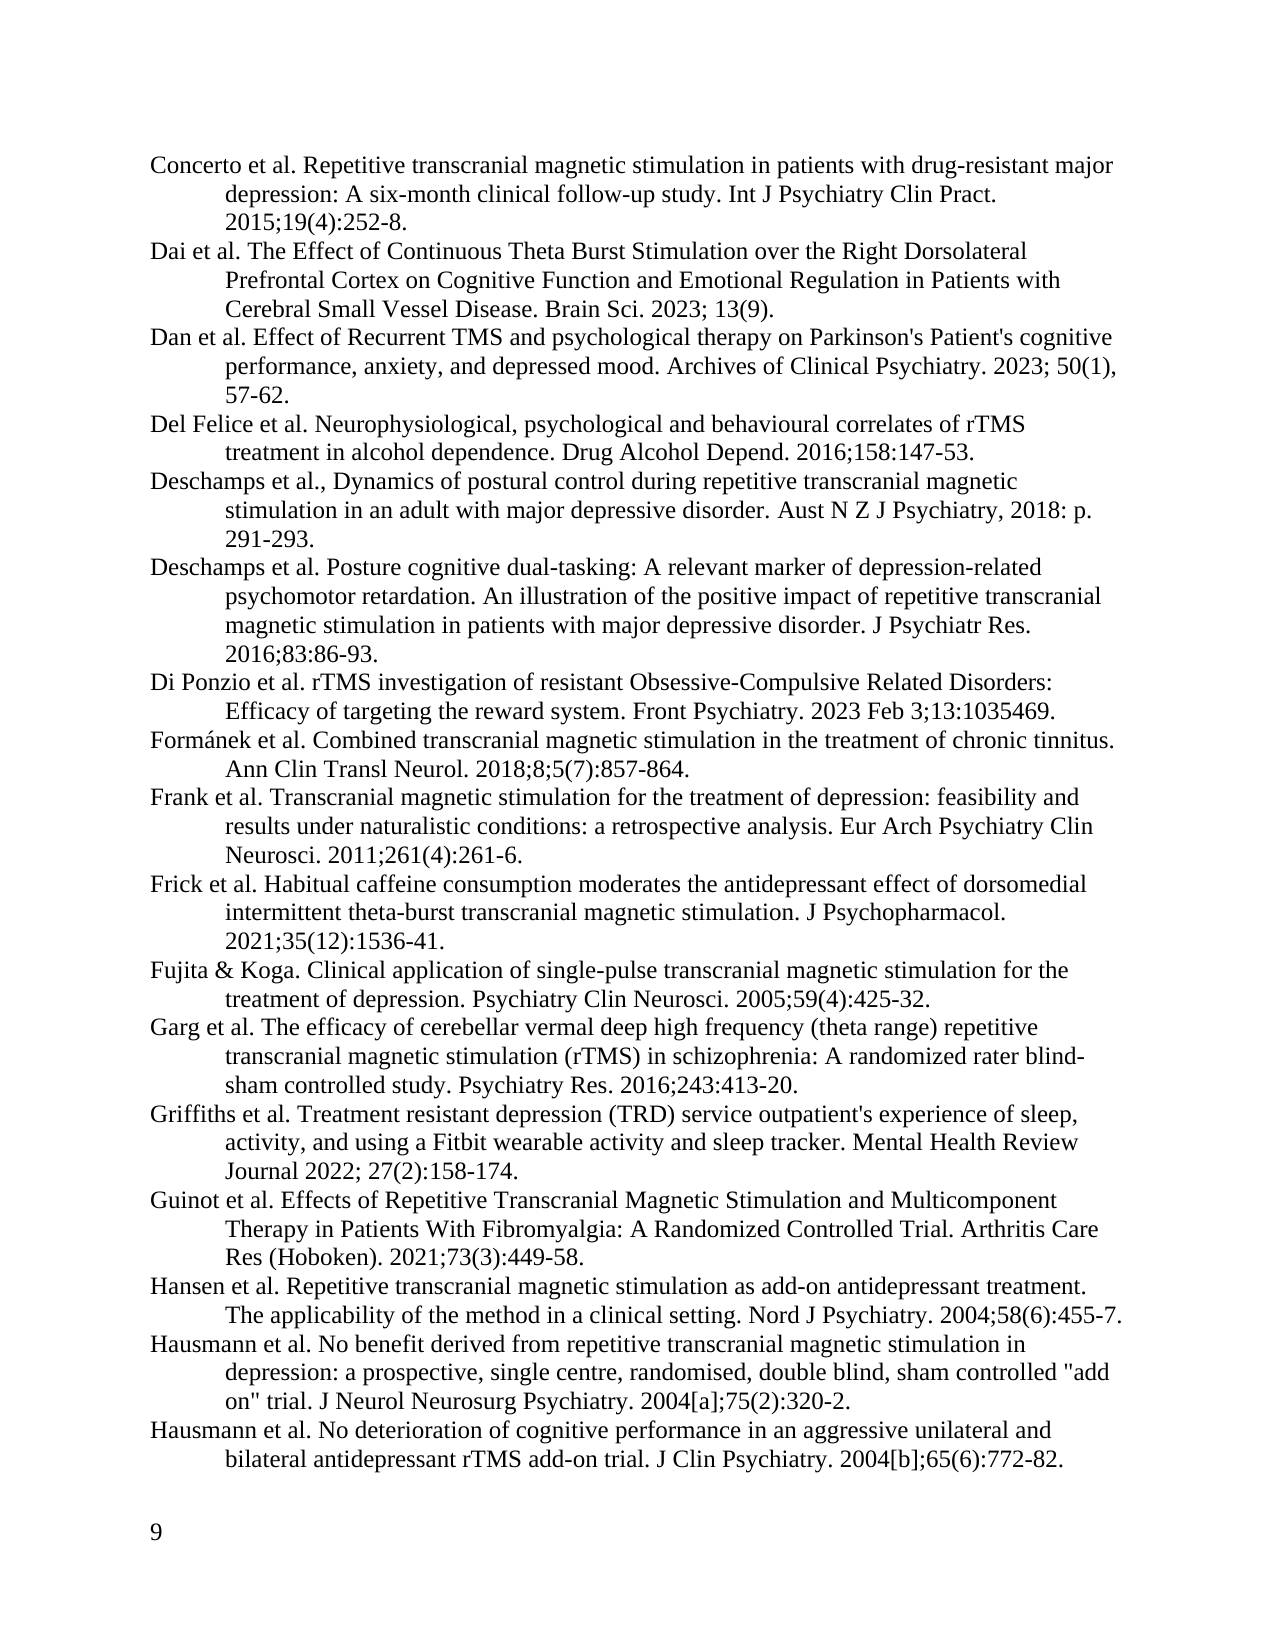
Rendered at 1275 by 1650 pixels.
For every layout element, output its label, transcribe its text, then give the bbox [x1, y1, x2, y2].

text Hausmann et al. No benefit derived from repetitive transcranial magnetic stimulation in depression: a prospective, single centre, randomised, double blind, sham controlled "add on" trial. J Neurol Neurosurg Psychiatry. 2004[a];75(2):320-2. [150, 1329, 1125, 1415]
text Concerto et al. Repetitive transcranial magnetic stimulation in patients with drug-resistant major depression: A six-month clinical follow-up study. Int J Psychiatry Clin Pract. 2015;19(4):252-8. [150, 150, 1125, 236]
text Guinot et al. Effects of Repetitive Transcranial Magnetic Stimulation and Multicomponent Therapy in Patients With Fibromyalgia: A Randomized Controlled Trial. Arthritis Care Res (Hoboken). 2021;73(3):449-58. [150, 1185, 1125, 1271]
text Dan et al. Effect of Recurrent TMS and psychological therapy on Parkinson's Patient's cognitive performance, anxiety, and depressed mood. Archives of Clinical Psychiatry. 2023; 50(1), 57-62. [150, 322, 1125, 409]
text Frick et al. Habitual caffeine consumption moderates the antidepressant effect of dorsomedial intermittent theta-burst transcranial magnetic stimulation. J Psychopharmacol. 2021;35(12):1536-41. [150, 869, 1125, 955]
text Frank et al. Transcranial magnetic stimulation for the treatment of depression: feasibility and results under naturalistic conditions: a retrospective analysis. Eur Arch Psychiatry Clin Neurosci. 2011;261(4):261-6. [150, 782, 1125, 869]
text Garg et al. The efficacy of cerebellar vermal deep high frequency (theta range) repetitive transcranial magnetic stimulation (rTMS) in schizophrenia: A randomized rater blind-sham controlled study. Psychiatry Res. 2016;243:413-20. [150, 1012, 1125, 1099]
text Hausmann et al. No deterioration of cognitive performance in an aggressive unilateral and bilateral antidepressant rTMS add-on trial. J Clin Psychiatry. 2004[b];65(6):772-82. [150, 1415, 1125, 1472]
text Hansen et al. Repetitive transcranial magnetic stimulation as add-on antidepressant treatment. The applicability of the method in a clinical setting. Nord J Psychiatry. 2004;58(6):455-7. [150, 1271, 1125, 1329]
text Deschamps et al. Posture cognitive dual-tasking: A relevant marker of depression-related psychomotor retardation. An illustration of the positive impact of repetitive transcranial magnetic stimulation in patients with major depressive disorder. J Psychiatr Res. 2016;83:86-93. [150, 552, 1125, 667]
text Di Ponzio et al. rTMS investigation of resistant Obsessive-Compulsive Related Disorders: Efficacy of targeting the reward system. Front Psychiatry. 2023 Feb 3;13:1035469. [150, 667, 1125, 725]
text Del Felice et al. Neurophysiological, psychological and behavioural correlates of rTMS treatment in alcohol dependence. Drug Alcohol Depend. 2016;158:147-53. [150, 409, 1125, 466]
text Dai et al. The Effect of Continuous Theta Burst Stimulation over the Right Dorsolateral Prefrontal Cortex on Cognitive Function and Emotional Regulation in Patients with Cerebral Small Vessel Disease. Brain Sci. 2023; 13(9). [150, 236, 1125, 322]
text Griffiths et al. Treatment resistant depression (TRD) service outpatient's experience of sleep, activity, and using a Fitbit wearable activity and sleep tracker. Mental Health Review Journal 2022; 27(2):158-174. [150, 1099, 1125, 1185]
text Fujita & Koga. Clinical application of single-pulse transcranial magnetic stimulation for the treatment of depression. Psychiatry Clin Neurosci. 2005;59(4):425-32. [150, 955, 1125, 1012]
text Formánek et al. Combined transcranial magnetic stimulation in the treatment of chronic tinnitus. Ann Clin Transl Neurol. 2018;8;5(7):857-864. [150, 725, 1125, 782]
text Deschamps et al., Dynamics of postural control during repetitive transcranial magnetic stimulation in an adult with major depressive disorder. Aust N Z J Psychiatry, 2018: p. 291-293. [150, 466, 1125, 552]
